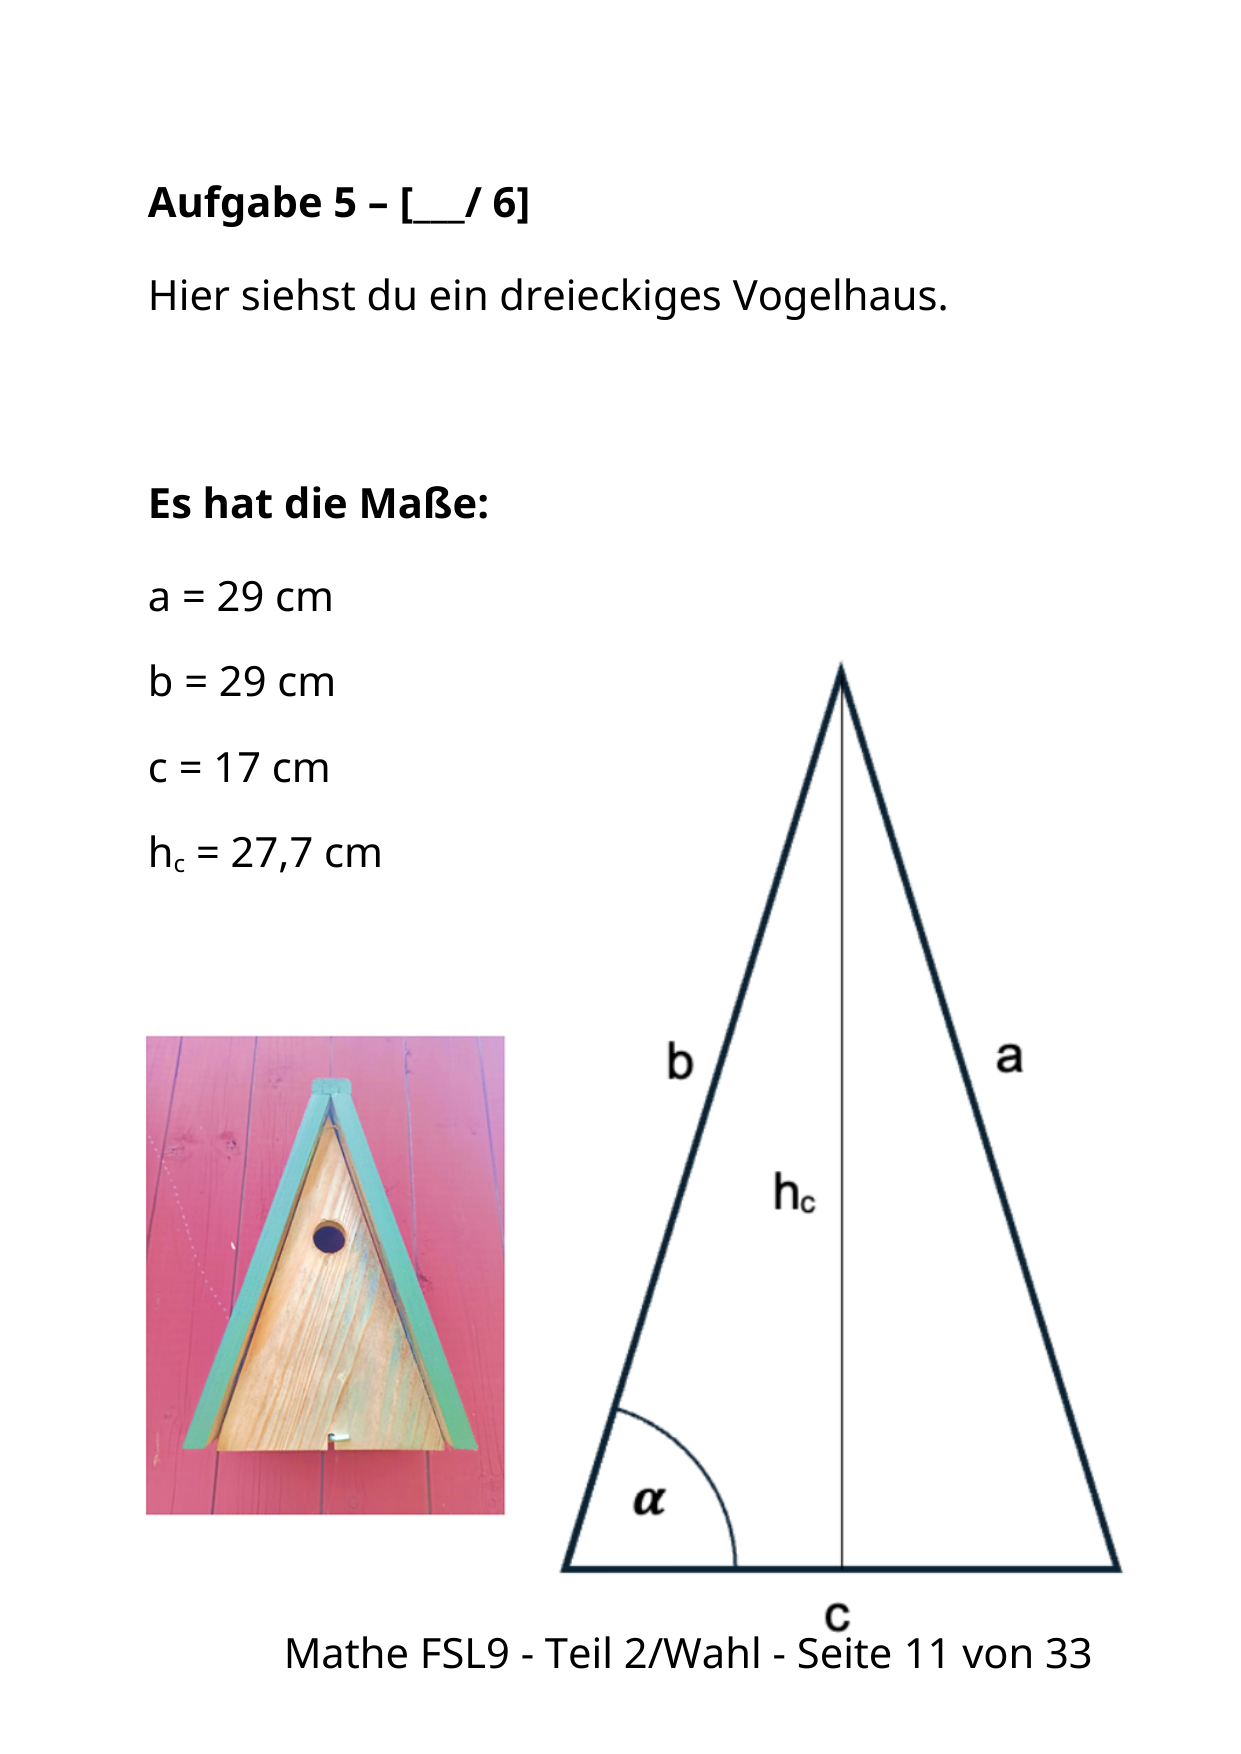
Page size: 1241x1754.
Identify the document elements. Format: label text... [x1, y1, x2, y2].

text Hier siehst du ein dreieckiges Vogelhaus. [148, 266, 1093, 323]
picture [122, 642, 1138, 1643]
subtitle Aufgabe 5 – [___/ 6] [148, 173, 1093, 229]
text a = 29 cm b = 29 cm c = 17 cm hc = 27,7 cm [148, 567, 1093, 879]
subtitle Es hat die Maße: [148, 474, 1093, 531]
